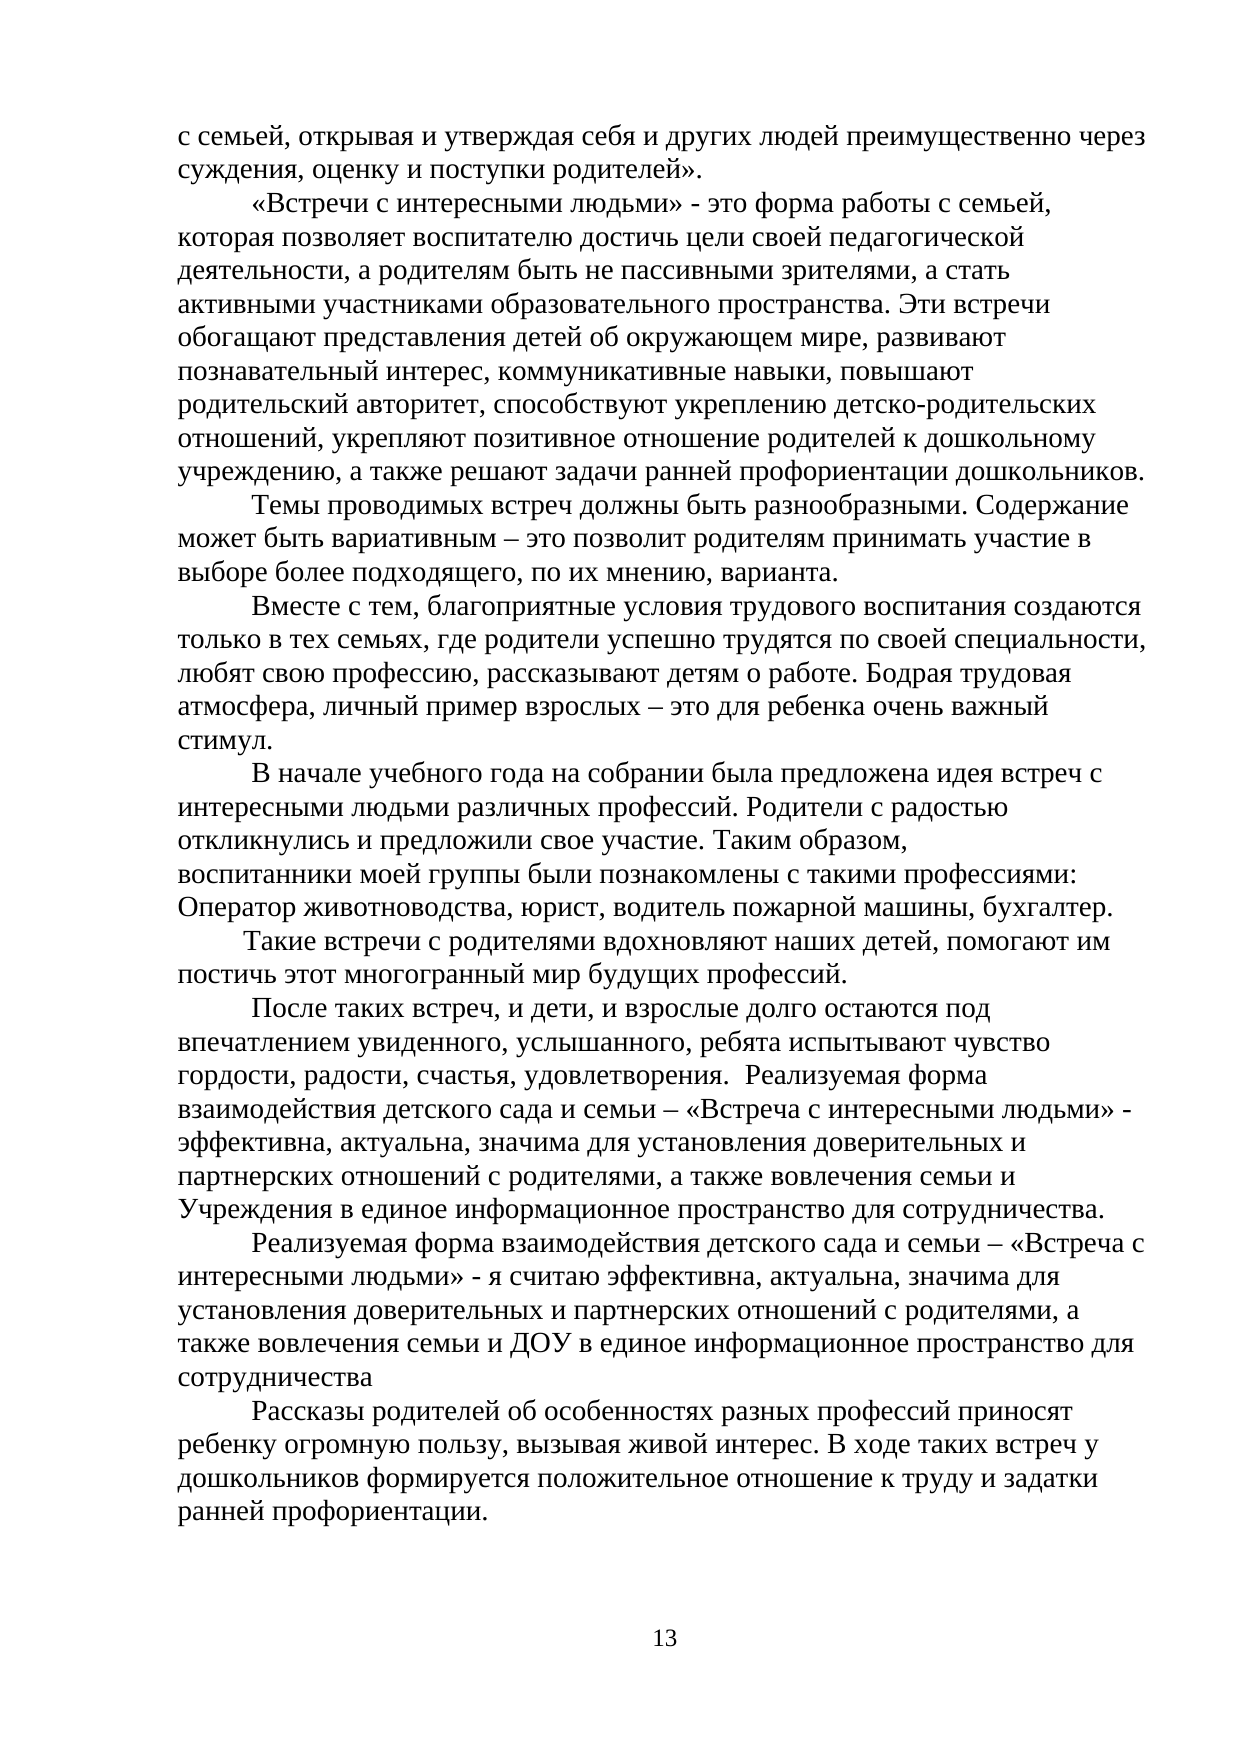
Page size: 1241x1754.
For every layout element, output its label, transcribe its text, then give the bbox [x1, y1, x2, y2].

text «Встречи с интересными людьми» - это форма работы с семьей, которая позволяет воспитателю достичь цели своей педагогической деятельности, а родителям быть не пассивными зрителями, а стать активными участниками образовательного пространства. Эти встречи обогащают представления детей об окружающем мире, развивают познавательный интерес, коммуникативные навыки, повышают родительский авторитет, способствуют укреплению детско-родительских отношений, укрепляют позитивное отношение родителей к дошкольному учреждению, а также решают задачи ранней профориентации дошкольников. [177, 185, 1152, 487]
text Рассказы родителей об особенностях разных профессий приносят ребенку огромную пользу, вызывая живой интерес. В ходе таких встреч у дошкольников формируется положительное отношение к труду и задатки ранней профориентации. [177, 1393, 1152, 1527]
text После таких встреч, и дети, и взрослые долго остаются под впечатлением увиденного, услышанного, ребята испытывают чувство гордости, радости, счастья, удовлетворения. Реализуемая форма взаимодействия детского сада и семьи – «Встреча с интересными людьми» - эффективна, актуальна, значима для установления доверительных и партнерских отношений с родителями, а также вовлечения семьи и Учреждения в единое информационное пространство для сотрудничества. [177, 990, 1152, 1225]
text В начале учебного года на собрании была предложена идея встреч с интересными людьми различных профессий. Родители с радостью откликнулись и предложили свое участие. Таким образом, воспитанники моей группы были познакомлены с такими профессиями: [177, 755, 1152, 889]
text Темы проводимых встреч должны быть разнообразными. Содержание может быть вариативным – это позволит родителям принимать участие в выборе более подходящего, по их мнению, варианта. [177, 487, 1152, 588]
text Оператор животноводства, юрист, водитель пожарной машины, бухгалтер. [177, 889, 1152, 923]
text Вместе с тем, благоприятные условия трудового воспитания создаются только в тех семьях, где родители успешно трудятся по своей специальности, любят свою профессию, рассказывают детям о работе. Бодрая трудовая атмосфера, личный пример взрослых – это для ребенка очень важный стимул. [177, 588, 1152, 755]
text Такие встречи с родителями вдохновляют наших детей, помогают им постичь этот многогранный мир будущих профессий. [863, 923, 1152, 990]
text Реализуемая форма взаимодействия детского сада и семьи – «Встреча с интересными людьми» - я считаю эффективна, актуальна, значима для установления доверительных и партнерских отношений с родителями, а также вовлечения семьи и ДОУ в единое информационное пространство для сотрудничества [177, 1225, 1152, 1393]
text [177, 118, 1152, 185]
